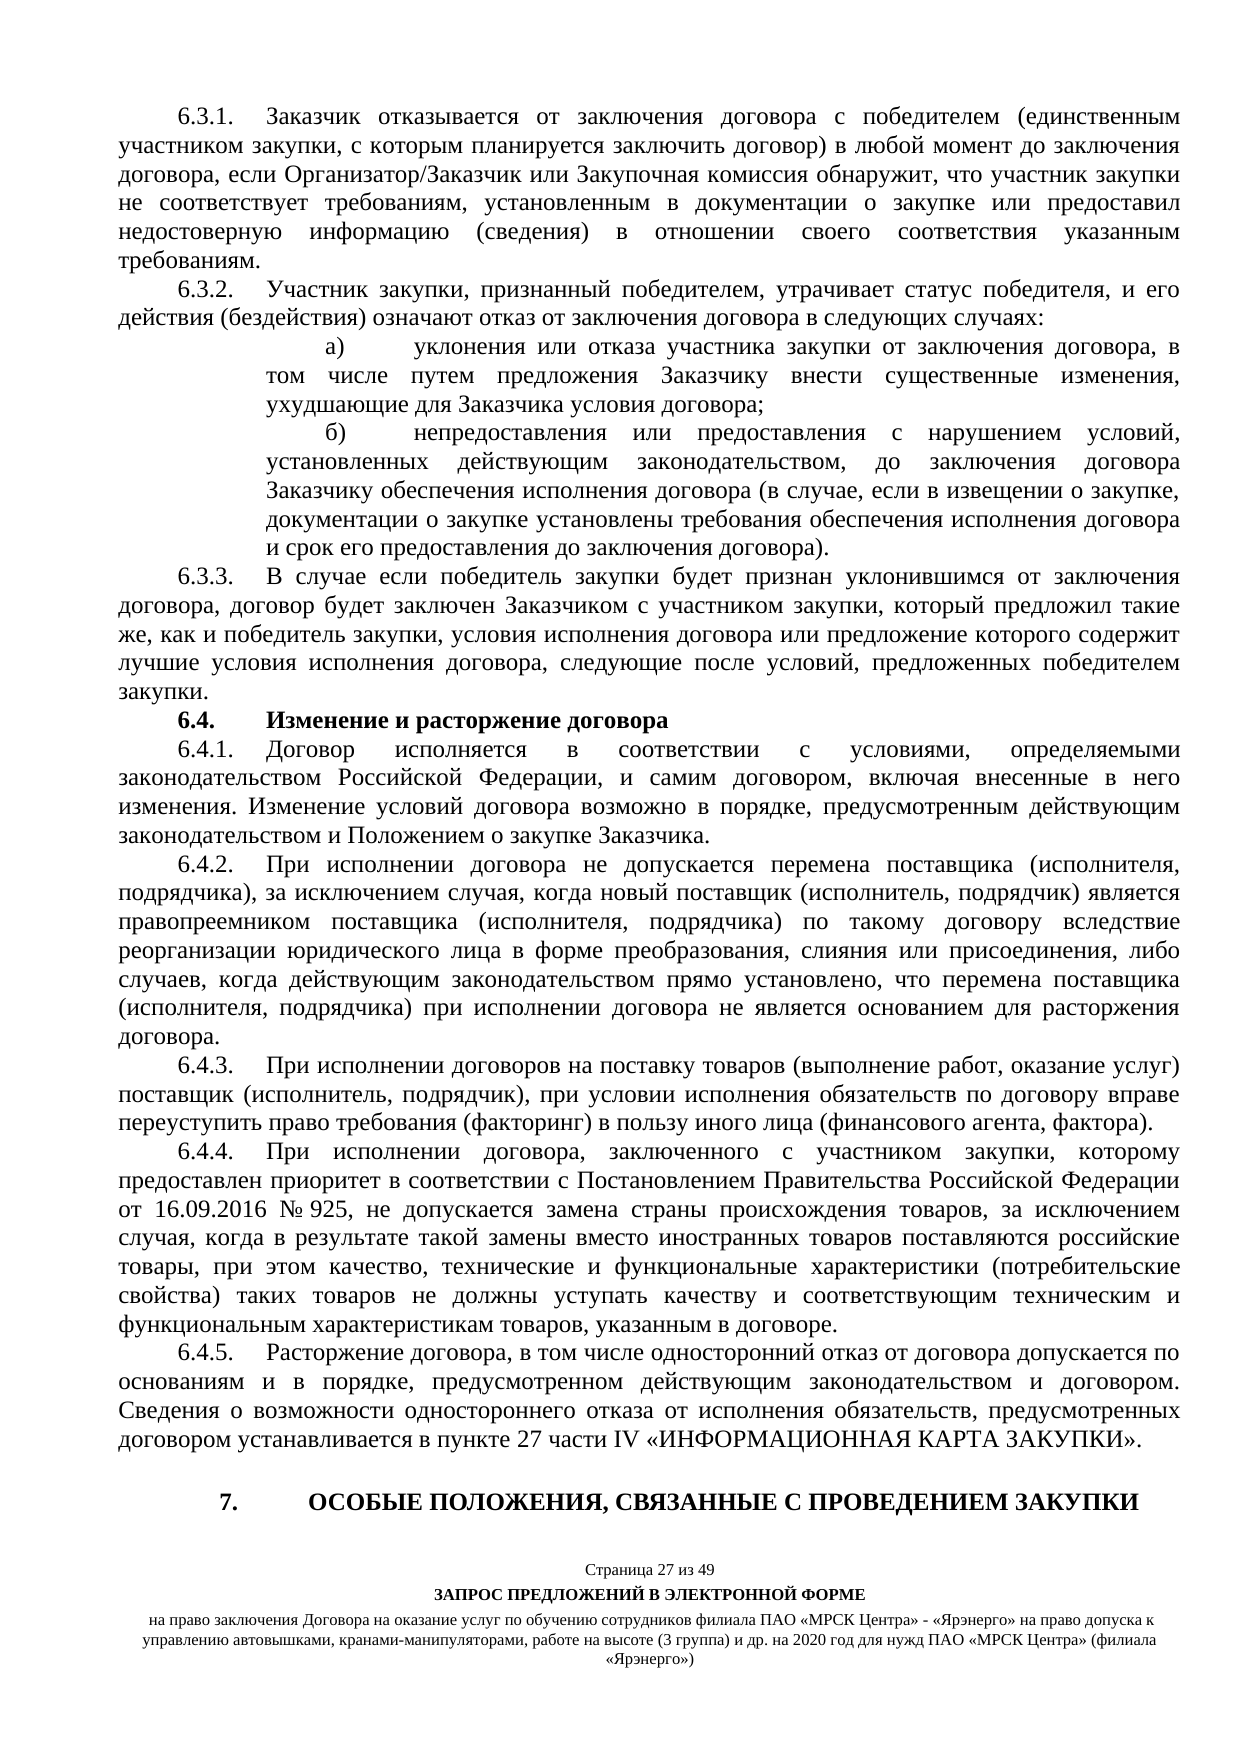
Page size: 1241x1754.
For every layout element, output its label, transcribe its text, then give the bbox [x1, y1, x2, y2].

subtitle При исполнении договора, заключенного с участником закупки, которому предоставлен приоритет в соответствии с Постановлением Правительства Российской Федерации от 16.09.2016 № 925, не допускается замена страны происхождения товаров, за исключением случая, когда в результате такой замены вместо иностранных товаров поставляются российские товары, при этом качество, технические и функциональные характеристики (потребительские свойства) таких товаров не должны уступать качеству и соответствующим техническим и функциональным характеристикам товаров, указанным в договоре. [118, 1136, 1181, 1337]
subtitle Договор исполняется в соответствии с условиями, определяемыми законодательством Российской Федерации, и самим договором, включая внесенные в него изменения. Изменение условий договора возможно в порядке, предусмотренным действующим законодательством и Положением о закупке Заказчика. [118, 734, 1181, 849]
subtitle Изменение и расторжение договора [118, 705, 1181, 734]
subtitle Участник закупки, признанный победителем, утрачивает статус победителя, и его действия (бездействия) означают отказ от заключения договора в следующих случаях: [118, 274, 1181, 331]
subtitle ОСОБЫЕ ПОЛОЖЕНИЯ, СВЯЗАННЫЕ С ПРОВЕДЕНИЕМ ЗАКУПКИ [118, 1487, 1181, 1516]
subtitle уклонения или отказа участника закупки от заключения договора, в том числе путем предложения Заказчику внести существенные изменения, ухудшающие для Заказчика условия договора; [266, 331, 1181, 417]
subtitle При исполнении договора не допускается перемена поставщика (исполнителя, подрядчика), за исключением случая, когда новый поставщик (исполнитель, подрядчик) является правопреемником поставщика (исполнителя, подрядчика) по такому договору вследствие реорганизации юридического лица в форме преобразования, слияния или присоединения, либо случаев, когда действующим законодательством прямо установлено, что перемена поставщика (исполнителя, подрядчика) при исполнении договора не является основанием для расторжения договора. [118, 849, 1181, 1050]
subtitle непредоставления или предоставления с нарушением условий, установленных действующим законодательством, до заключения договора Заказчику обеспечения исполнения договора (в случае, если в извещении о закупке, документации о закупке установлены требования обеспечения исполнения договора и срок его предоставления до заключения договора). [266, 417, 1181, 561]
subtitle Заказчик отказывается от заключения договора с победителем (единственным участником закупки, с которым планируется заключить договор) в любой момент до заключения договора, если Организатор/Заказчик или Закупочная комиссия обнаружит, что участник закупки не соответствует требованиям, установленным в документации о закупке или предоставил недостоверную информацию (сведения) в отношении своего соответствия указанным требованиям. [118, 101, 1181, 274]
subtitle В случае если победитель закупки будет признан уклонившимся от заключения договора, договор будет заключен Заказчиком с участником закупки, который предложил такие же, как и победитель закупки, условия исполнения договора или предложение которого содержит лучшие условия исполнения договора, следующие после условий, предложенных победителем закупки. [118, 561, 1181, 705]
subtitle При исполнении договоров на поставку товаров (выполнение работ, оказание услуг) поставщик (исполнитель, подрядчик), при условии исполнения обязательств по договору вправе переуступить право требования (факторинг) в пользу иного лица (финансового агента, фактора). [118, 1050, 1181, 1136]
subtitle Расторжение договора, в том числе односторонний отказ от договора допускается по основаниям и в порядке, предусмотренном действующим законодательством и договором. Сведения о возможности одностороннего отказа от исполнения обязательств, предусмотренных договором устанавливается в пункте 27 части IV «ИНФОРМАЦИОННАЯ КАРТА ЗАКУПКИ». [118, 1337, 1181, 1452]
